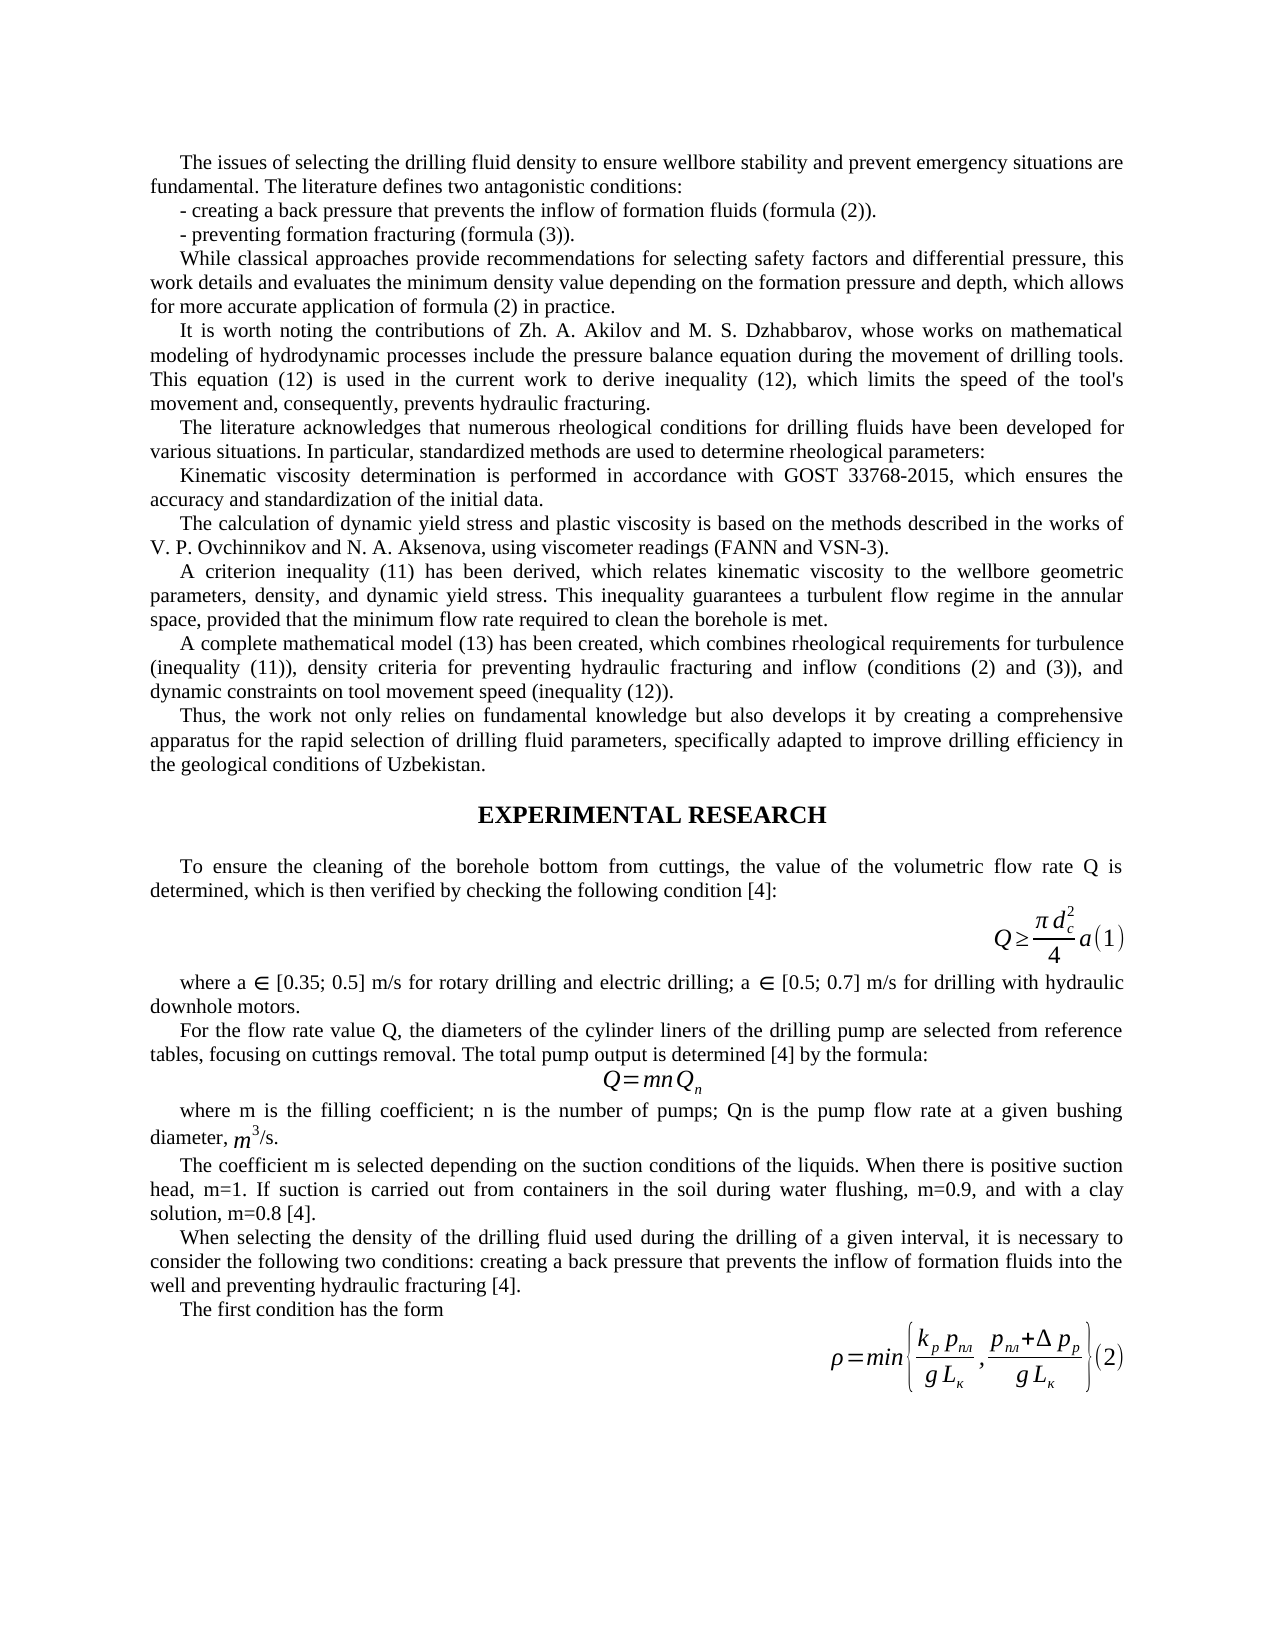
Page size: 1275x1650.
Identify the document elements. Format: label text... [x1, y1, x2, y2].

text The literature acknowledges that numerous rheological conditions for drilling fluids have been developed for various situations. In particular, standardized methods are used to determine rheological parameters: [150, 415, 1125, 463]
text - preventing formation fracturing (formula (3)). [150, 222, 1125, 246]
text where a ∈ [0.35; 0.5] m/s for rotary drilling and electric drilling; a ∈ [0.5; 0.7] m/s for drilling with hydraulic downhole motors. [150, 969, 1125, 1018]
text When selecting the density of the drilling fluid used during the drilling of a given interval, it is necessary to consider the following two conditions: creating a back pressure that prevents the inflow of formation fluids into the well and preventing hydraulic fracturing [4]. [150, 1225, 1125, 1297]
text Thus, the work not only relies on fundamental knowledge but also develops it by creating a comprehensive apparatus for the rapid selection of drilling fluid parameters, specifically adapted to improve drilling efficiency in the geological conditions of Uzbekistan. [150, 703, 1125, 776]
text where m is the filling coefficient; n is the number of pumps; Qn is the pump flow rate at a given bushing diameter, /s. [150, 1097, 1125, 1153]
text For the flow rate value Q, the diameters of the cylinder liners of the drilling pump are selected from reference tables, focusing on cuttings removal. The total pump output is determined [4] by the formula: [150, 1018, 1125, 1066]
text It is worth noting the contributions of Zh. A. Akilov and M. S. Dzhabbarov, whose works on mathematical modeling of hydrodynamic processes include the pressure balance equation during the movement of drilling tools. This equation (12) is used in the current work to derive inequality (12), which limits the speed of the tool's movement and, consequently, prevents hydraulic fracturing. [150, 318, 1125, 415]
list EXPERIMENTAL RESEARCH [150, 801, 1125, 829]
text The first condition has the form [150, 1297, 1125, 1321]
text A criterion inequality (11) has been derived, which relates kinematic viscosity to the wellbore geometric parameters, density, and dynamic yield stress. This inequality guarantees a turbulent flow regime in the annular space, provided that the minimum flow rate required to clean the borehole is met. [150, 559, 1125, 631]
text A complete mathematical model (13) has been created, which combines rheological requirements for turbulence (inequality (11)), density criteria for preventing hydraulic fracturing and inflow (conditions (2) and (3)), and dynamic constraints on tool movement speed (inequality (12)). [150, 631, 1125, 703]
text The issues of selecting the drilling fluid density to ensure wellbore stability and prevent emergency situations are fundamental. The literature defines two antagonistic conditions: [150, 150, 1125, 198]
text - creating a back pressure that prevents the inflow of formation fluids (formula (2)). [150, 198, 1125, 222]
text To ensure the cleaning of the borehole bottom from cuttings, the value of the volumetric flow rate Q is determined, which is then verified by checking the following condition [4]: [150, 854, 1125, 902]
text The coefficient m is selected depending on the suction conditions of the liquids. When there is positive suction head, m=1. If suction is carried out from containers in the soil during water flushing, m=0.9, and with a clay solution, m=0.8 [4]. [150, 1153, 1125, 1225]
text While classical approaches provide recommendations for selecting safety factors and differential pressure, this work details and evaluates the minimum density value depending on the formation pressure and depth, which allows for more accurate application of formula (2) in practice. [150, 246, 1125, 318]
text The calculation of dynamic yield stress and plastic viscosity is based on the methods described in the works of V. P. Ovchinnikov and N. A. Aksenova, using viscometer readings (FANN and VSN-3). [150, 511, 1125, 559]
text Kinematic viscosity determination is performed in accordance with GOST 33768-2015, which ensures the accuracy and standardization of the initial data. [150, 463, 1125, 511]
